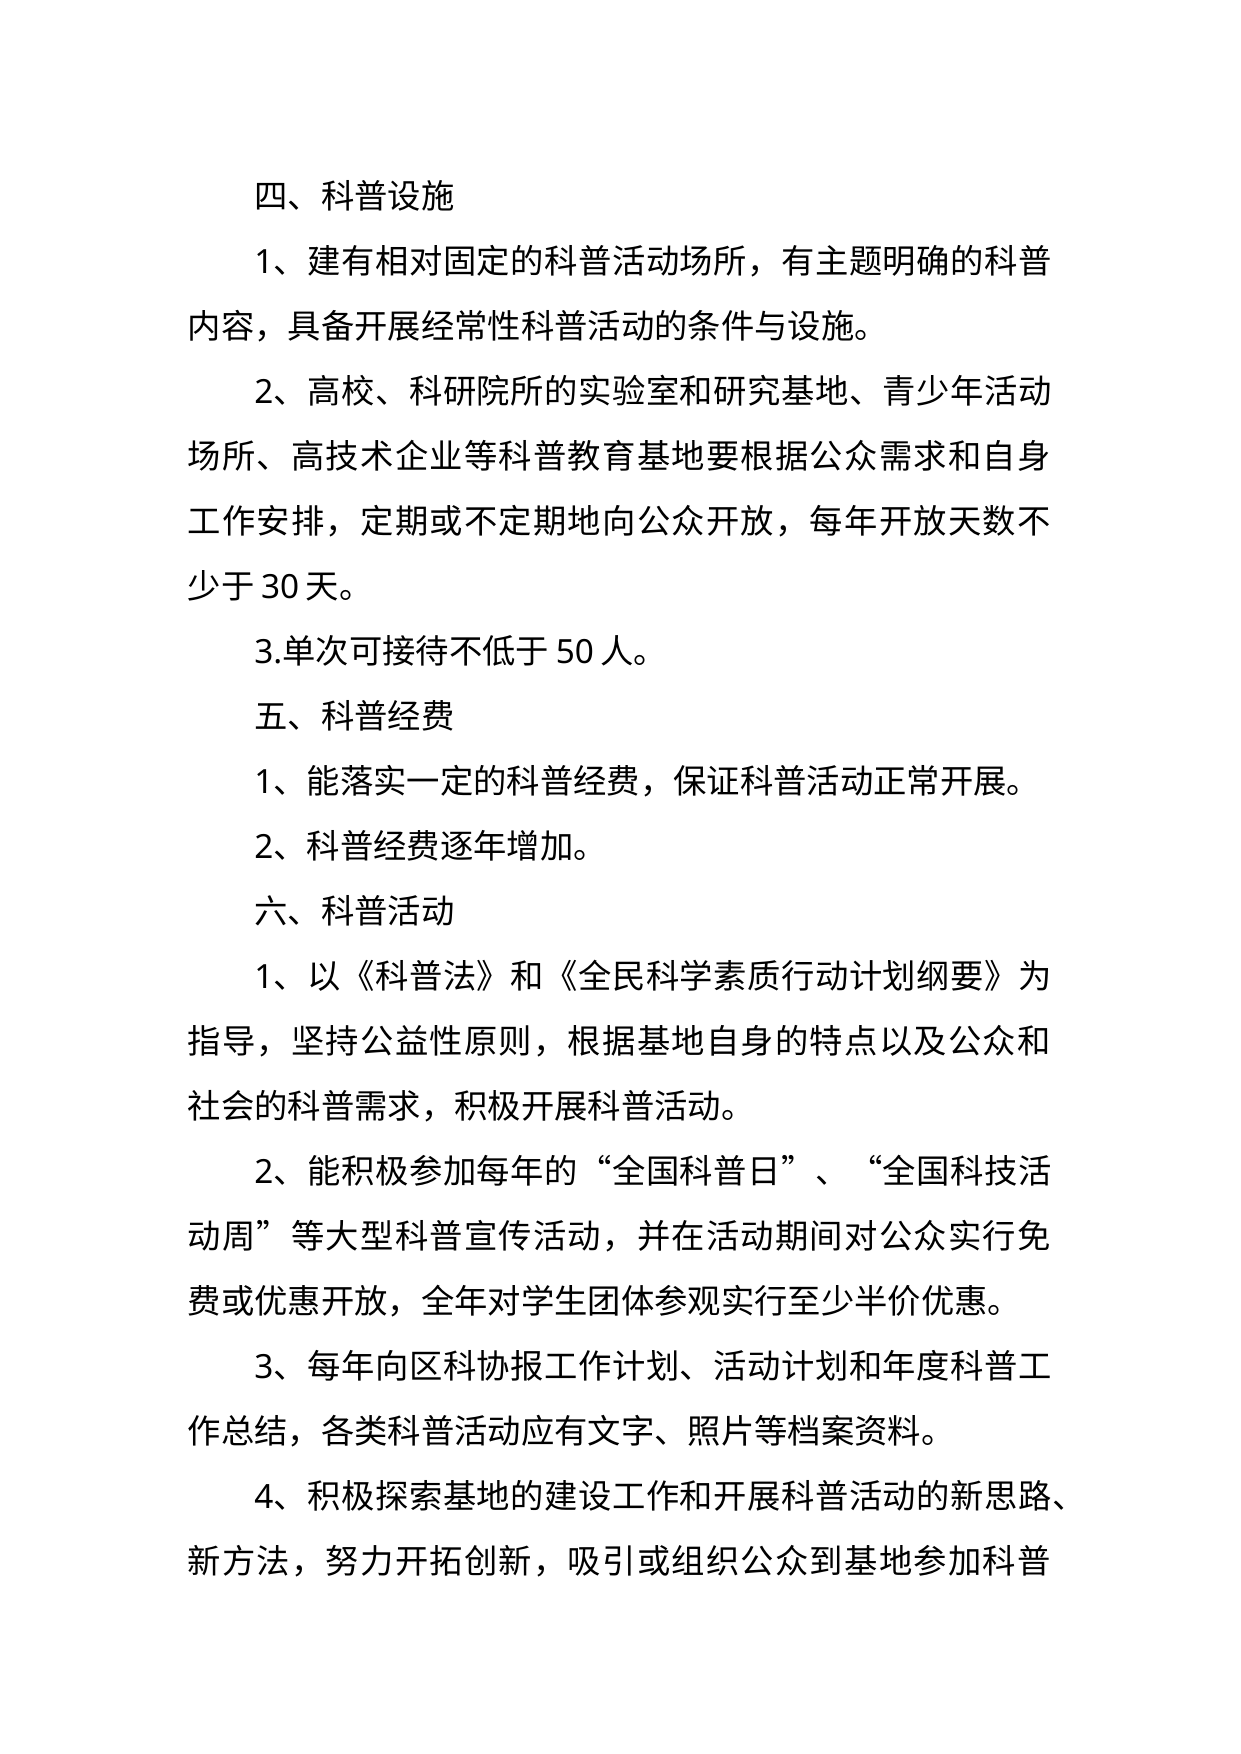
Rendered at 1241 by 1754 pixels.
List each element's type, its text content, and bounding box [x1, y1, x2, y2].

text 3、每年向区科协报工作计划、活动计划和年度科普工作总结，各类科普活动应有文字、照片等档案资料。 [187, 1332, 1053, 1462]
text 四、科普设施 [187, 162, 1053, 227]
text 1、以《科普法》和《全民科学素质行动计划纲要》为指导，坚持公益性原则，根据基地自身的特点以及公众和社会的科普需求，积极开展科普活动。 [187, 942, 1053, 1137]
text 1、建有相对固定的科普活动场所，有主题明确的科普内容，具备开展经常性科普活动的条件与设施。 [187, 227, 1053, 357]
text 六、科普活动 [187, 877, 1053, 942]
text 3.单次可接待不低于50人。 [187, 617, 1053, 682]
text 1、能落实一定的科普经费，保证科普活动正常开展。 [187, 747, 1053, 812]
text 2、高校、科研院所的实验室和研究基地、青少年活动场所、高技术企业等科普教育基地要根据公众需求和自身工作安排，定期或不定期地向公众开放，每年开放天数不少于30天。 [187, 357, 1053, 617]
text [187, 1462, 1053, 1592]
text 2、能积极参加每年的“全国科普日”、“全国科技活动周”等大型科普宣传活动，并在活动期间对公众实行免费或优惠开放，全年对学生团体参观实行至少半价优惠。 [187, 1137, 1053, 1332]
text 五、科普经费 [187, 682, 1053, 747]
text 2、科普经费逐年增加。 [187, 812, 1053, 877]
